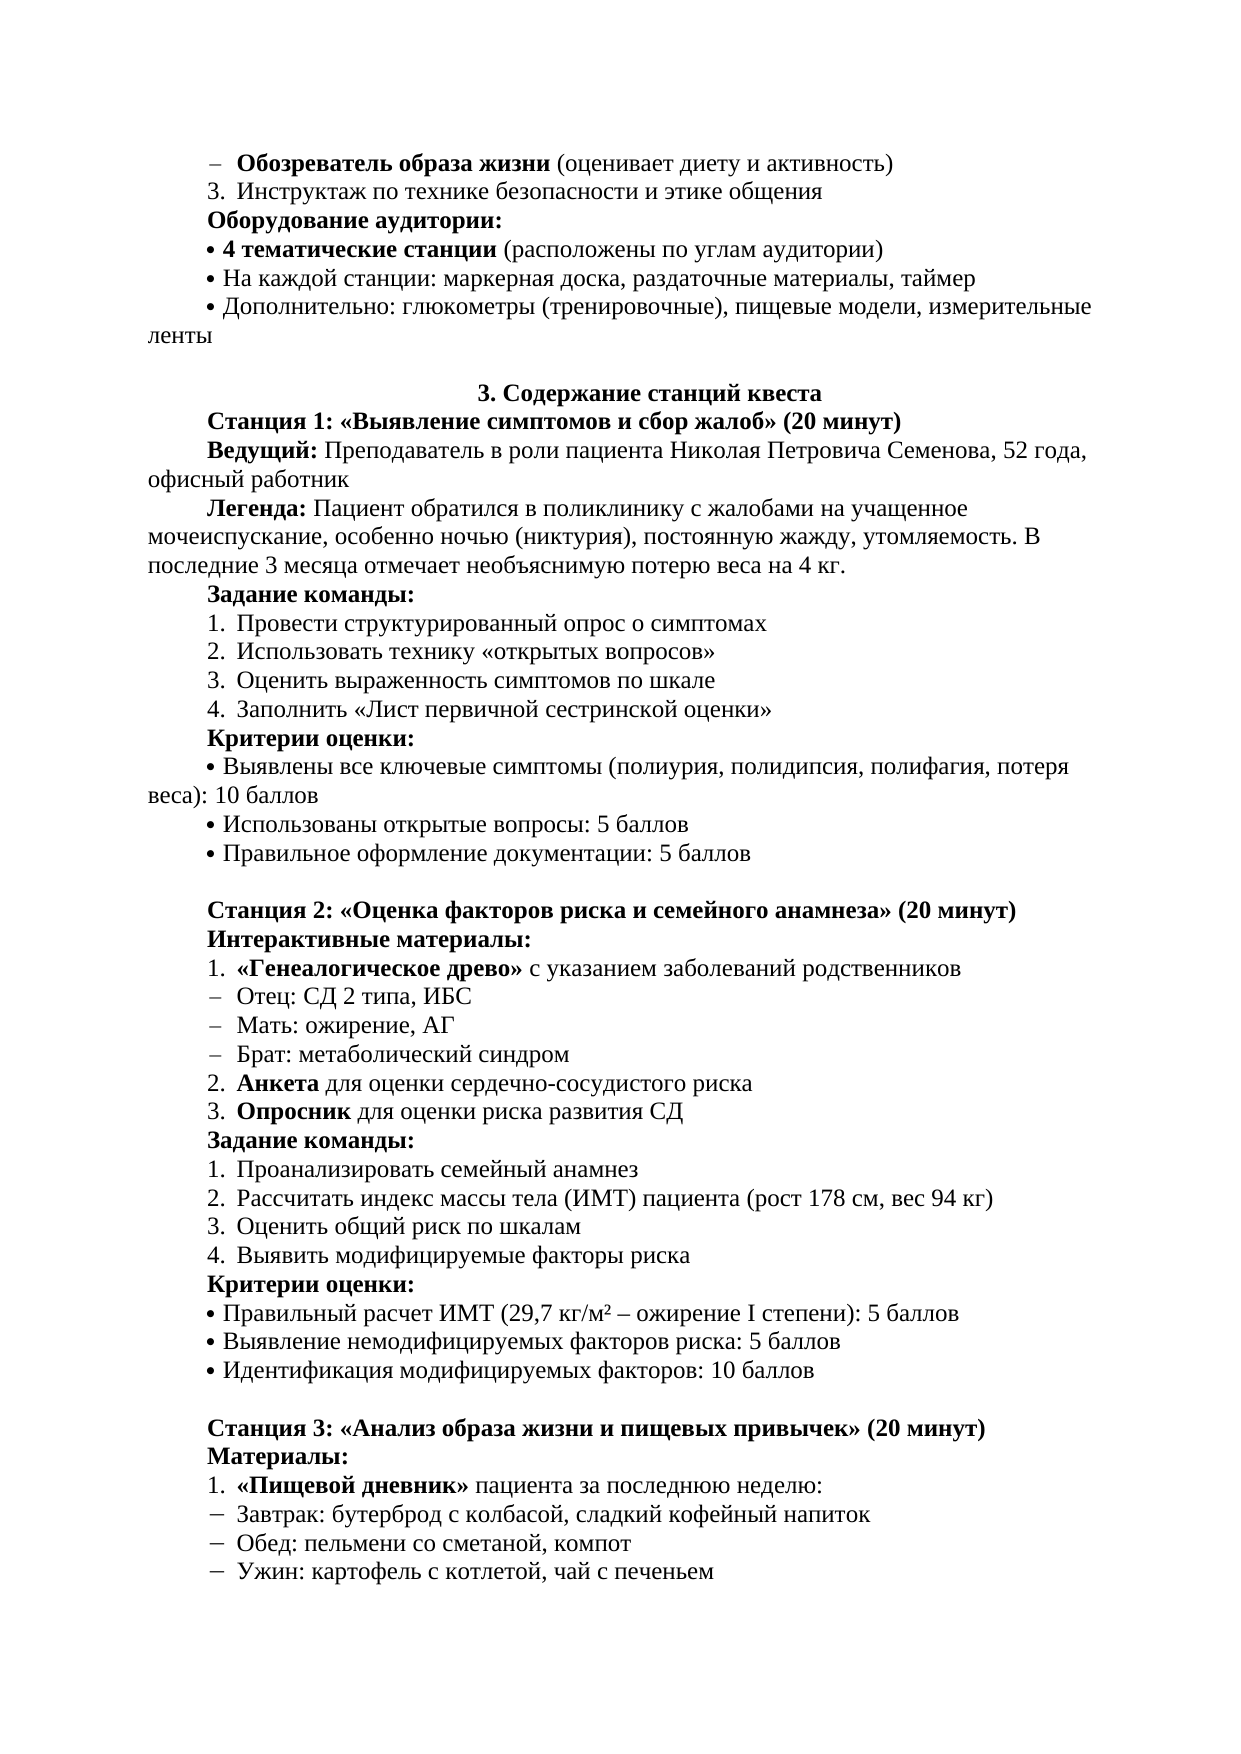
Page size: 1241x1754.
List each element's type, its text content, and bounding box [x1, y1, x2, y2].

text Задание команды: [148, 579, 1092, 608]
list Обед: пельмени со сметаной, компот [148, 1528, 1092, 1556]
list «Генеалогическое древо» с указанием заболеваний родственников [148, 953, 1092, 981]
list Завтрак: бутерброд с колбасой, сладкий кофейный напиток [148, 1499, 1092, 1528]
list Анкета для оценки сердечно-сосудистого риска [148, 1068, 1092, 1096]
text Ведущий: Преподаватель в роли пациента Николая Петровича Семенова, 52 года, офисный работник [148, 435, 1092, 493]
list Обозреватель образа жизни (оценивает диету и активность) [148, 148, 1092, 176]
list «Пищевой дневник» пациента за последнюю неделю: [148, 1470, 1092, 1499]
list Провести структурированный опрос о симптомах [148, 608, 1092, 636]
list Рассчитать индекс массы тела (ИМТ) пациента (рост 178 см, вес 94 кг) [148, 1183, 1092, 1211]
list На каждой станции: маркерная доска, раздаточные материалы, таймер [148, 263, 1092, 291]
list Идентификация модифицируемых факторов: 10 баллов [148, 1355, 1092, 1384]
list Использованы открытые вопросы: 5 баллов [148, 809, 1092, 838]
list 4 тематические станции (расположены по углам аудитории) [148, 234, 1092, 263]
list Выявить модифицируемые факторы риска [148, 1240, 1092, 1269]
list Оценить выраженность симптомов по шкале [148, 665, 1092, 694]
list Брат: метаболический синдром [148, 1039, 1092, 1068]
list Выявление немодифицируемых факторов риска: 5 баллов [148, 1326, 1092, 1355]
list Инструктаж по технике безопасности и этике общения [148, 176, 1092, 205]
list Использовать технику «открытых вопросов» [148, 636, 1092, 665]
text Оборудование аудитории: [148, 205, 1092, 234]
list Ужин: картофель с котлетой, чай с печеньем [148, 1556, 1092, 1585]
text Критерии оценки: [148, 723, 1092, 751]
text Станция 3: «Анализ образа жизни и пищевых привычек» (20 минут) [148, 1413, 1092, 1441]
list Отец: СД 2 типа, ИБС [148, 981, 1092, 1010]
list Дополнительно: глюкометры (тренировочные), пищевые модели, измерительные ленты [148, 291, 1092, 349]
list Правильный расчет ИМТ (29,7 кг/м² – ожирение I степени): 5 баллов [148, 1298, 1092, 1326]
text Легенда: Пациент обратился в поликлинику с жалобами на учащенное мочеиспускание, особенно ночью (никтурия), постоянную жажду, утомляемость. В последние 3 месяца отмечает необъяснимую потерю веса на 4 кг. [148, 493, 1092, 579]
list Мать: ожирение, АГ [148, 1010, 1092, 1039]
list Опросник для оценки риска развития СД [148, 1096, 1092, 1125]
text Материалы: [148, 1441, 1092, 1470]
text Задание команды: [148, 1125, 1092, 1154]
list Выявлены все ключевые симптомы (полиурия, полидипсия, полифагия, потеря веса): 10 баллов [148, 751, 1092, 809]
list Правильное оформление документации: 5 баллов [148, 838, 1092, 866]
text 3. Содержание станций квеста [148, 378, 1092, 406]
text Критерии оценки: [148, 1269, 1092, 1298]
text Станция 1: «Выявление симптомов и сбор жалоб» (20 минут) [148, 406, 1092, 435]
text Интерактивные материалы: [148, 924, 1092, 953]
list Заполнить «Лист первичной сестринской оценки» [148, 694, 1092, 723]
list Оценить общий риск по шкалам [148, 1211, 1092, 1240]
text Станция 2: «Оценка факторов риска и семейного анамнеза» (20 минут) [148, 895, 1092, 924]
list Проанализировать семейный анамнез [148, 1154, 1092, 1183]
